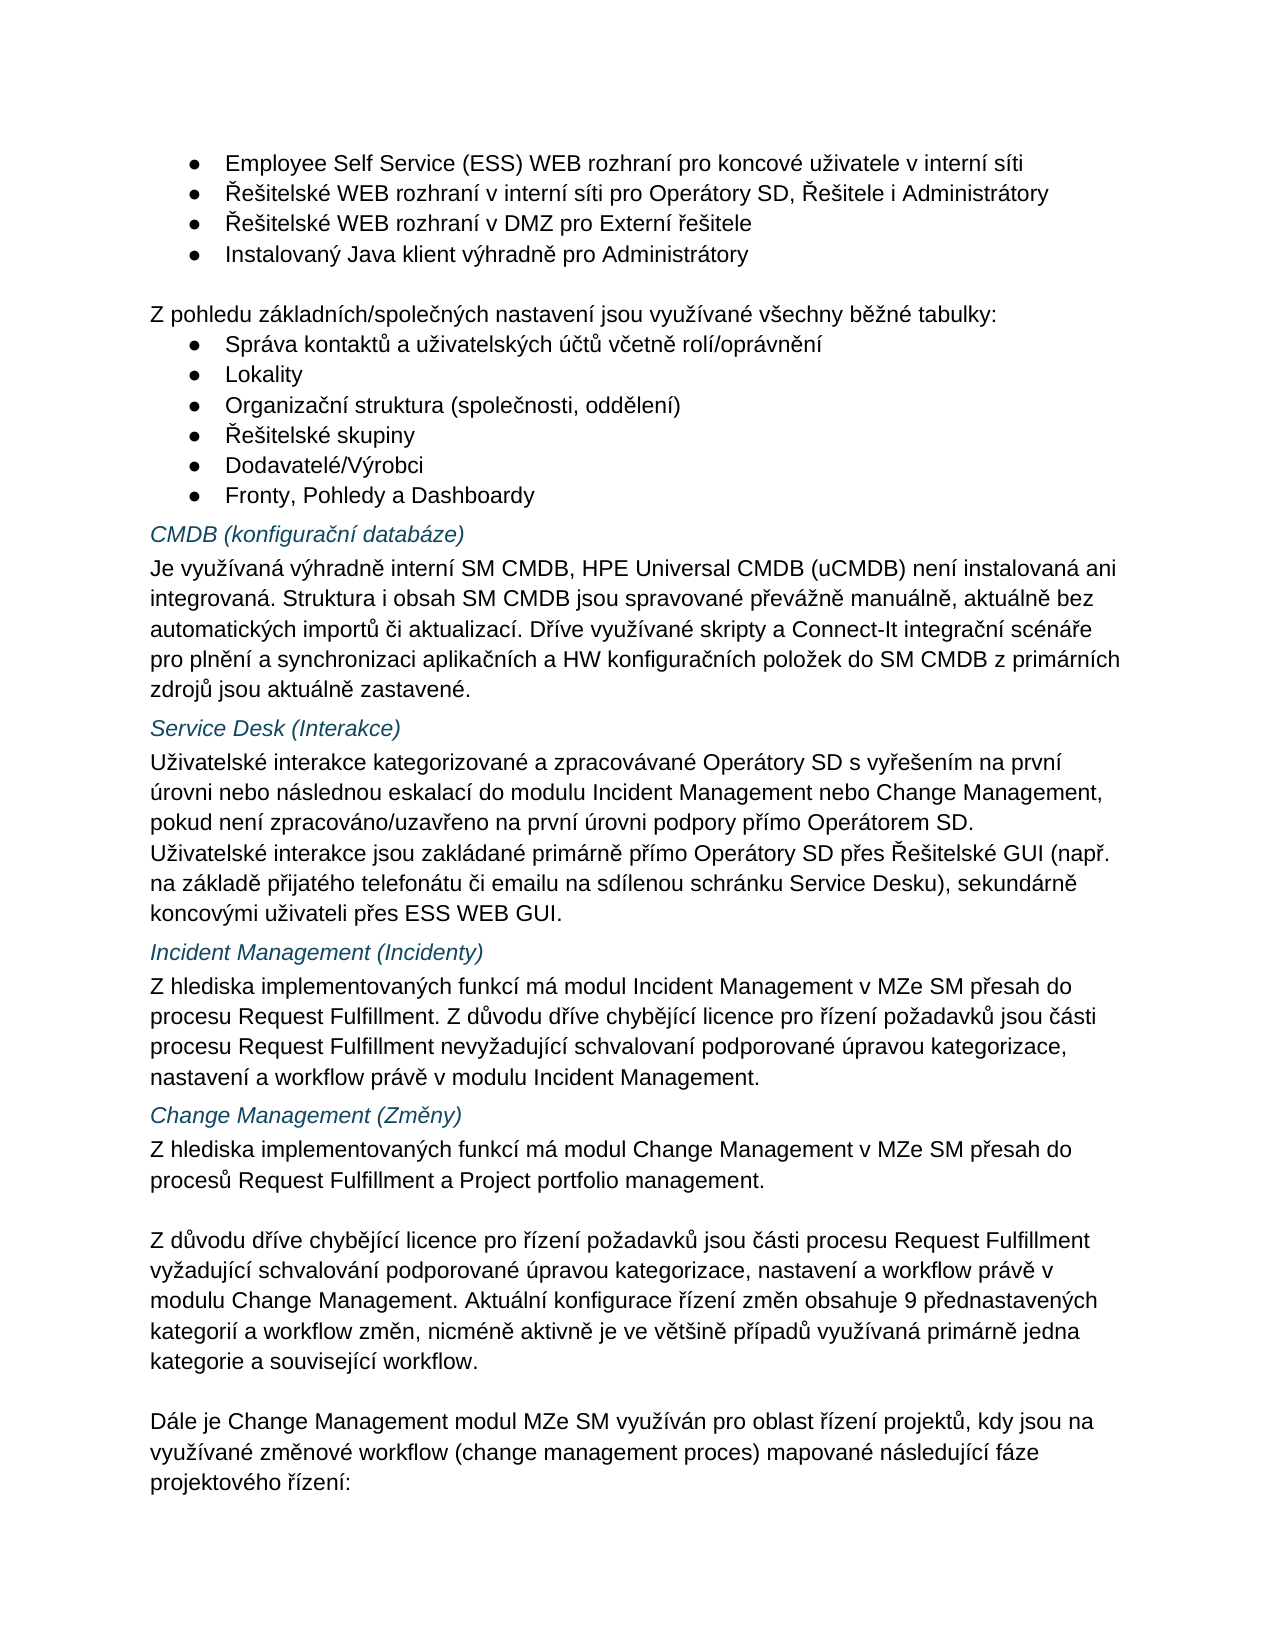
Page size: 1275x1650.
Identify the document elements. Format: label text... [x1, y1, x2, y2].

list Organizační struktura (společnosti, oddělení) [187, 392, 1125, 418]
text Je využívaná výhradně interní SM CMDB, HPE Universal CMDB (uCMDB) není instalovaná ani integrovaná. Struktura i obsah SM CMDB jsou spravované převážně manuálně, aktuálně bez automatických importů či aktualizací. Dříve využívané skripty a Connect-It integrační scénáře pro plnění a synchronizaci aplikačních a HW konfiguračních položek do SM CMDB z primárních zdrojů jsou aktuálně zastavené. [150, 555, 1125, 702]
subtitle CMDB (konfigurační databáze) [150, 521, 1125, 547]
list Dodavatelé/Výrobci [187, 452, 1125, 478]
list Lokality [187, 361, 1125, 388]
subtitle Incident Management (Incidenty) [150, 938, 1125, 965]
subtitle Service Desk (Interakce) [150, 714, 1125, 741]
text Z hlediska implementovaných funkcí má modul Incident Management v MZe SM přesah do procesu Request Fulfillment. Z důvodu dříve chybějící licence pro řízení požadavků jsou části procesu Request Fulfillment nevyžadující schvalovaní podporované úpravou kategorizace, nastavení a workflow právě v modulu Incident Management. [150, 973, 1125, 1090]
list Employee Self Service (ESS) WEB rozhraní pro koncové uživatele v interní síti [187, 150, 1125, 176]
list Řešitelské WEB rozhraní v DMZ pro Externí řešitele [187, 210, 1125, 237]
list Instalovaný Java klient výhradně pro Administrátory [187, 241, 1125, 267]
text Uživatelské interakce jsou zakládané primárně přímo Operátory SD přes Řešitelské GUI (např. na základě přijatého telefonátu či emailu na sdílenou schránku Service Desku), sekundárně koncovými uživateli přes ESS WEB GUI. [150, 839, 1125, 926]
list Fronty, Pohledy a Dashboardy [187, 482, 1125, 509]
list Správa kontaktů a uživatelských účtů včetně rolí/oprávnění [187, 331, 1125, 358]
text Dále je Change Management modul MZe SM využíván pro oblast řízení projektů, kdy jsou na využívané změnové workflow (change management proces) mapované následující fáze projektového řízení: [150, 1408, 1125, 1495]
text Uživatelské interakce kategorizované a zpracovávané Operátory SD s vyřešením na první úrovni nebo následnou eskalací do modulu Incident Management nebo Change Management, pokud není zpracováno/uzavřeno na první úrovni podpory přímo Operátorem SD. [150, 749, 1125, 836]
list Řešitelské WEB rozhraní v interní síti pro Operátory SD, Řešitele i Administrátory [187, 180, 1125, 207]
list Řešitelské skupiny [187, 422, 1125, 448]
subtitle Change Management (Změny) [150, 1102, 1125, 1128]
text Z pohledu základních/společných nastavení jsou využívané všechny běžné tabulky: [150, 301, 1125, 327]
text Z hlediska implementovaných funkcí má modul Change Management v MZe SM přesah do procesů Request Fulfillment a Project portfolio management. [150, 1136, 1125, 1193]
text Z důvodu dříve chybějící licence pro řízení požadavků jsou části procesu Request Fulfillment vyžadující schvalování podporované úpravou kategorizace, nastavení a workflow právě v modulu Change Management. Aktuální konfigurace řízení změn obsahuje 9 přednastavených kategorií a workflow změn, nicméně aktivně je ve většině případů využívaná primárně jedna kategorie a související workflow. [150, 1227, 1125, 1374]
